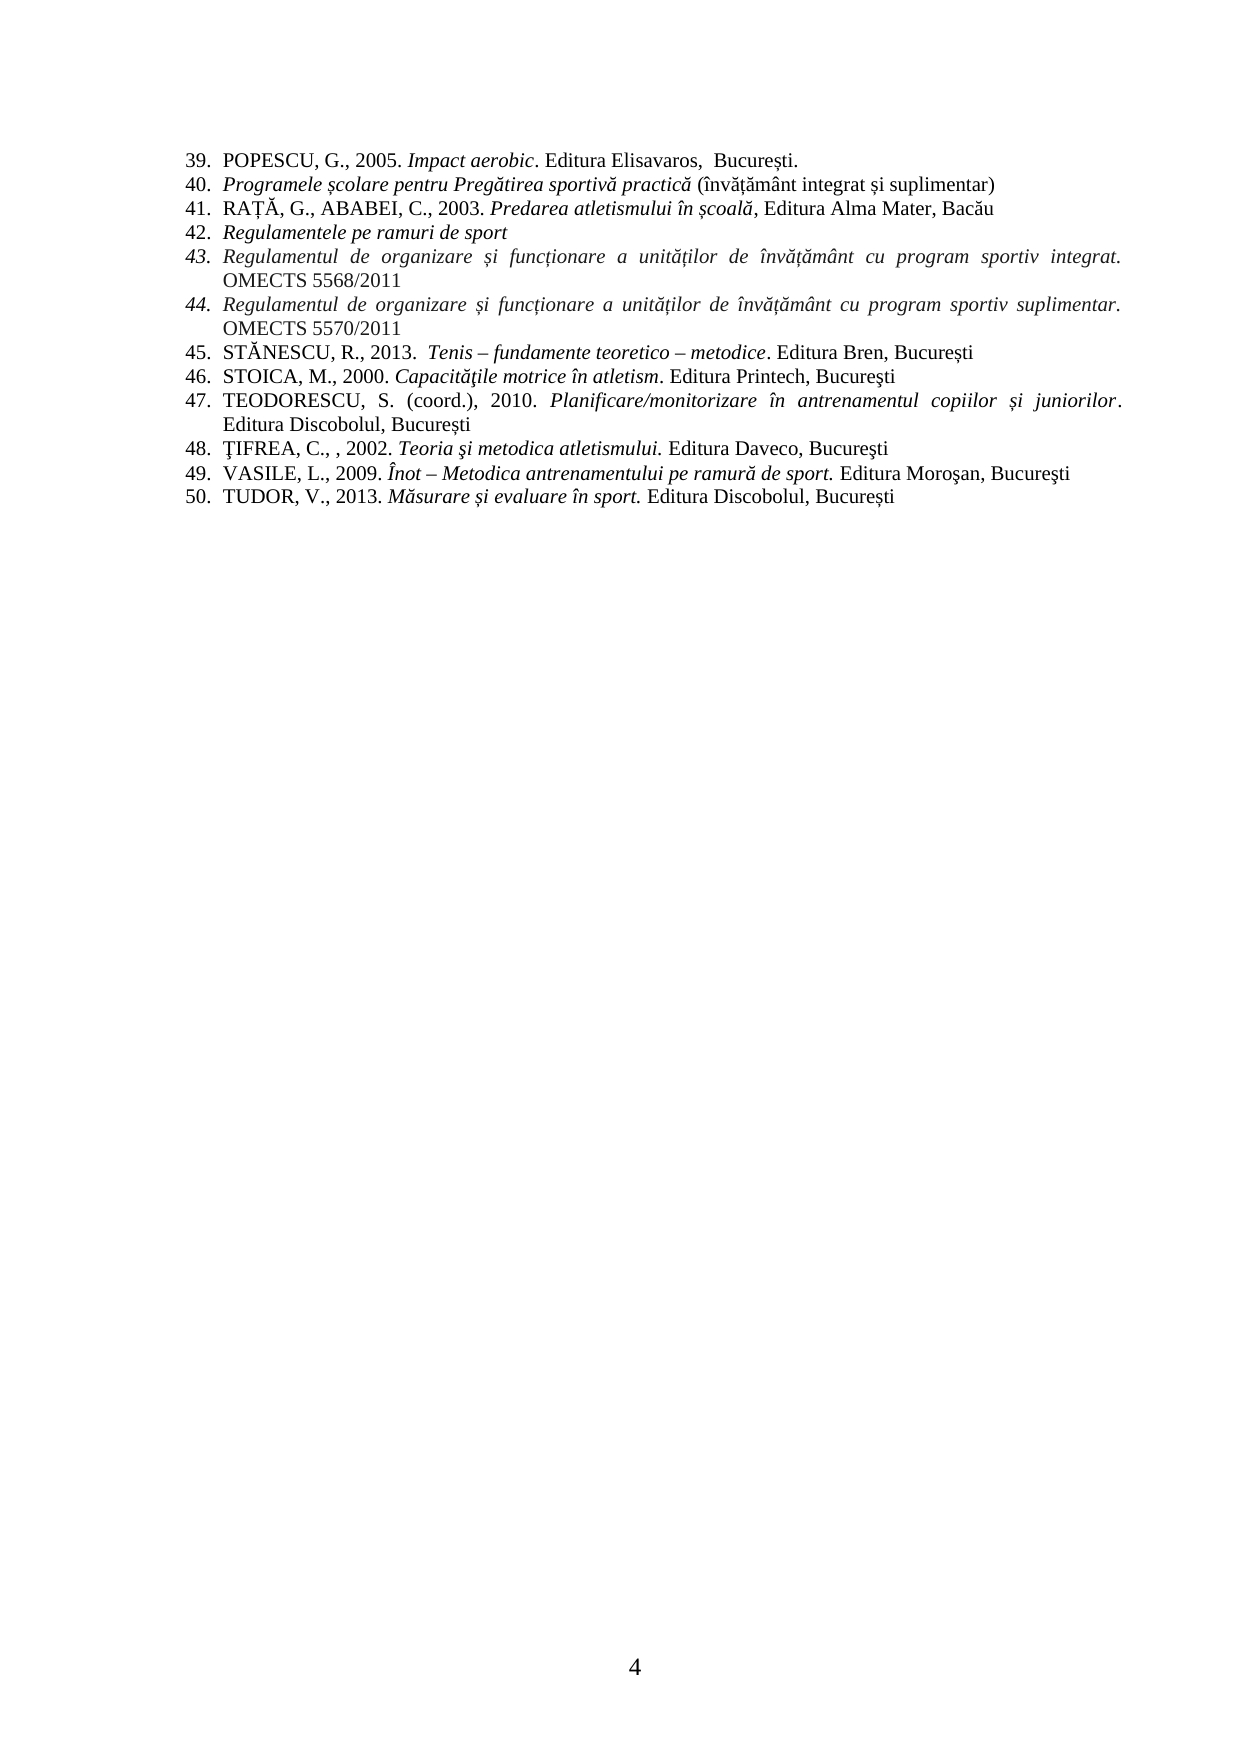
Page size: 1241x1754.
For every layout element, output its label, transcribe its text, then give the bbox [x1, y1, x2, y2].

list STOICA, M., 2000. Capacităţile motrice în atletism. Editura Printech, Bucureşti [185, 364, 1122, 388]
subtitle Regulamentele pe ramuri de sport [185, 220, 1122, 244]
list VASILE, L., 2009. Înot – Metodica antrenamentului pe ramură de sport. Editura Moroşan, Bucureşti [185, 460, 1122, 484]
list POPESCU, G., 2005. Impact aerobic. Editura Elisavaros, București. [185, 148, 1122, 172]
list TUDOR, V., 2013. Măsurare și evaluare în sport. Editura Discobolul, București [185, 484, 1122, 508]
list Regulamentul de organizare și funcționare a unităților de învățământ cu program sportiv integrat. OMECTS 5568/2011 [185, 244, 1122, 292]
list STĂNESCU, R., 2013. Tenis – fundamente teoretico – metodice. Editura Bren, București [185, 340, 1122, 364]
list Programele școlare pentru Pregătirea sportivă practică (învățământ integrat și suplimentar) [185, 172, 1122, 196]
list ŢIFREA, C., , 2002. Teoria şi metodica atletismului. Editura Daveco, Bucureşti [185, 436, 1122, 460]
list TEODORESCU, S. (coord.), 2010. Planificare/monitorizare în antrenamentul copiilor și juniorilor. Editura Discobolul, București [185, 388, 1122, 436]
list RAȚĂ, G., ABABEI, C., 2003. Predarea atletismului în școală, Editura Alma Mater, Bacău [185, 196, 1122, 220]
list Regulamentul de organizare și funcționare a unităților de învățământ cu program sportiv suplimentar. OMECTS 5570/2011 [185, 292, 1122, 340]
